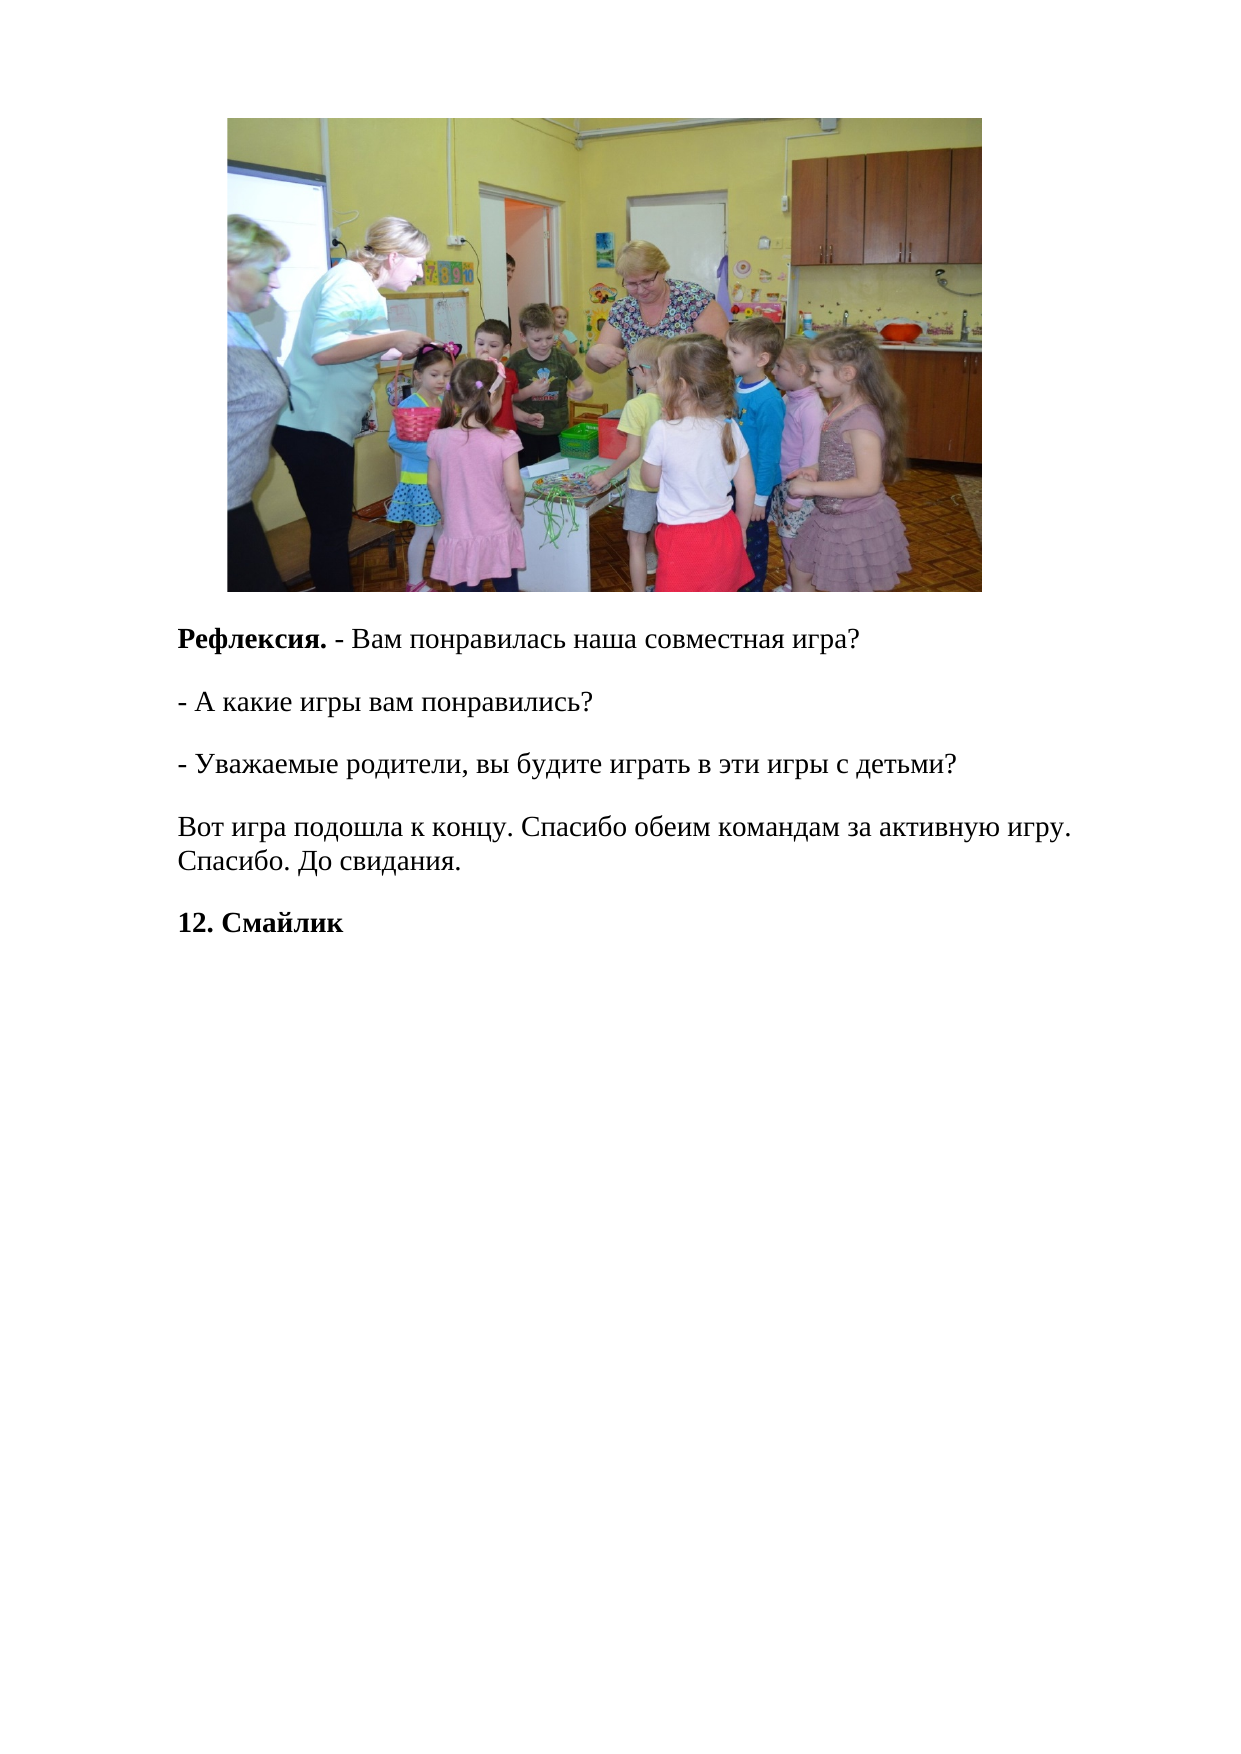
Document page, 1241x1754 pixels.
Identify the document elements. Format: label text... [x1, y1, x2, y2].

text - Уважаемые родители, вы будите играть в эти игры с детьми? [177, 746, 1152, 780]
text - А какие игры вам понравились? [177, 684, 1152, 717]
text 12. Смайлик [177, 905, 1152, 939]
picture [227, 118, 982, 592]
text Вот игра подошла к концу. Спасибо обеим командам за активную игру. Спасибо. До свидания. [177, 809, 1152, 876]
text Рефлексия. - Вам понравилась наша совместная игра? [177, 621, 1152, 654]
